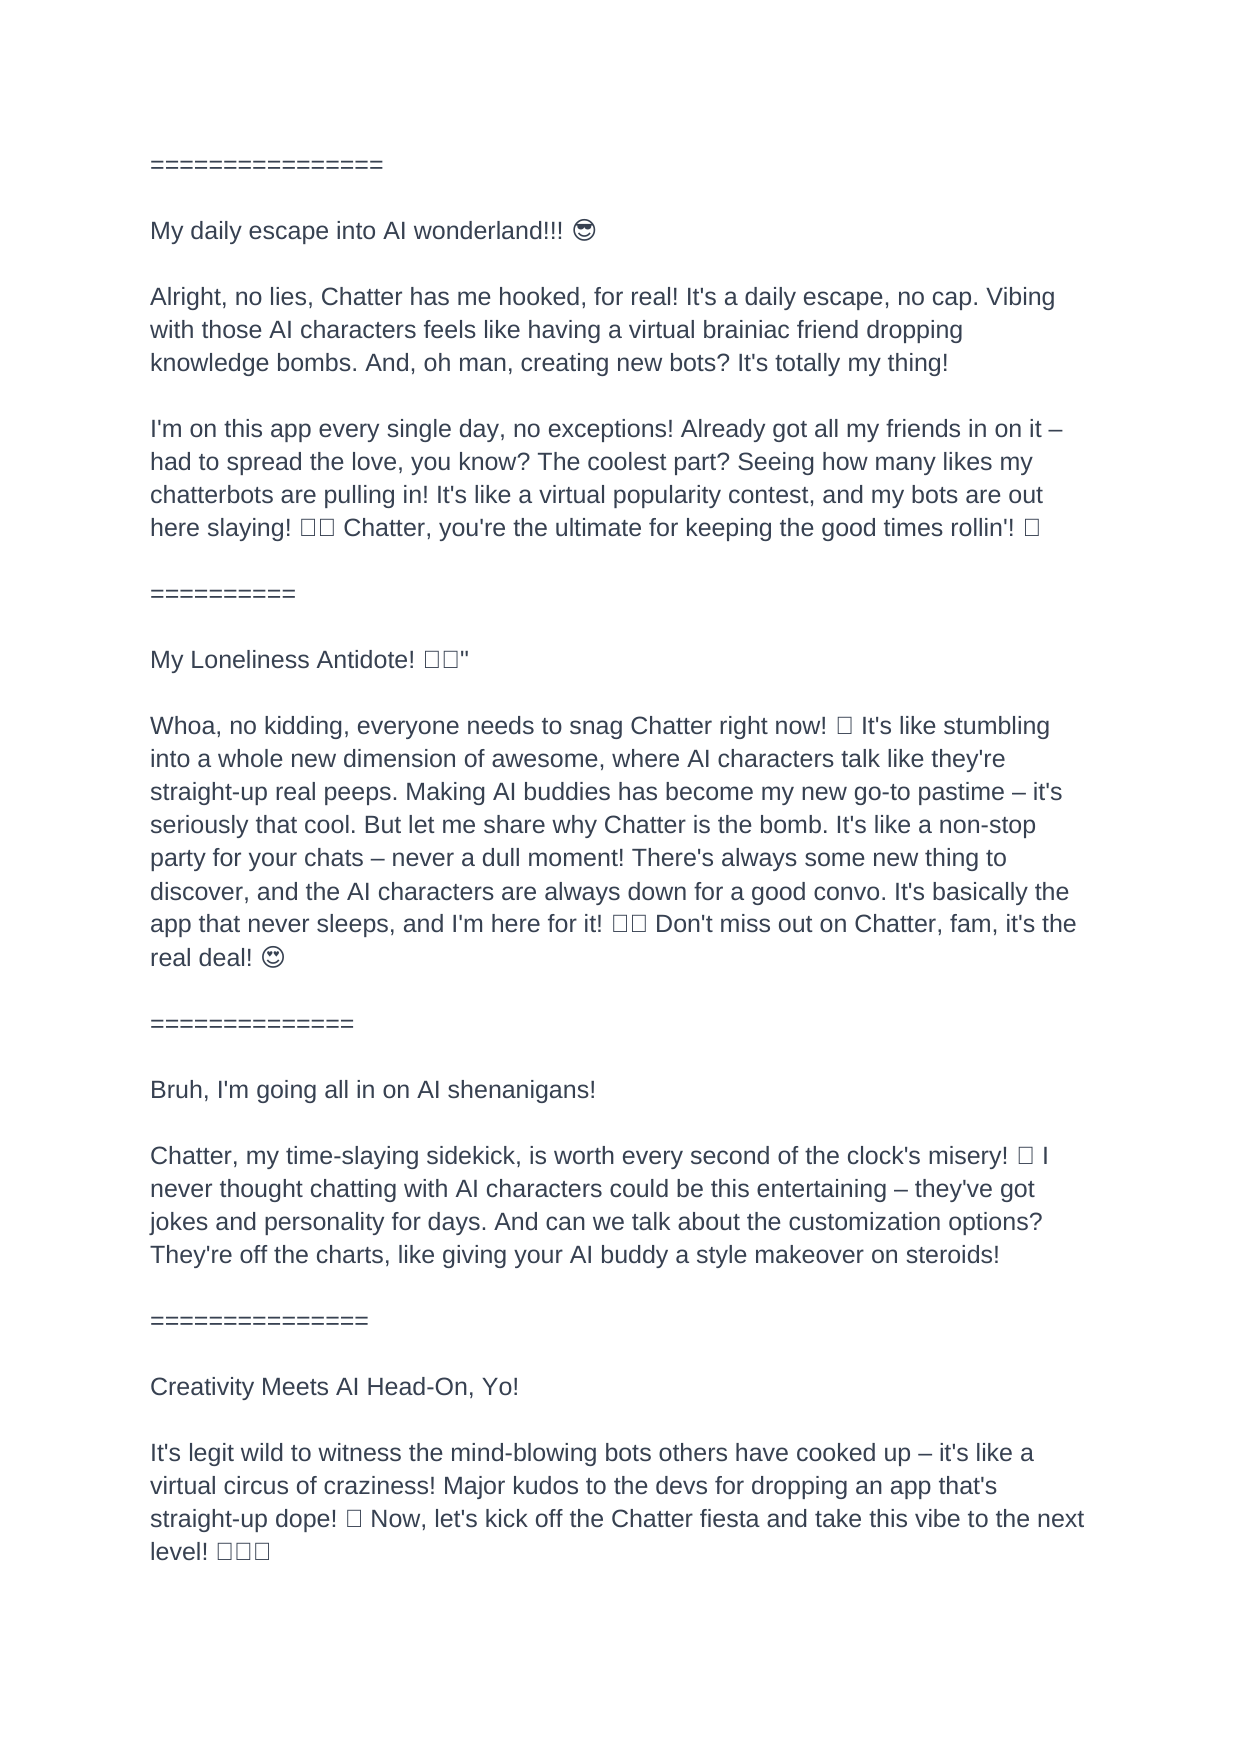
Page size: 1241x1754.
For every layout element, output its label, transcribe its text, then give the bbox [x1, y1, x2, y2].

text Creativity Meets AI Head-On, Yo! [150, 1372, 1090, 1401]
text Chatter, my time-slaying sidekick, is worth every second of the clock's misery! 💥 I never thought chatting with AI characters could be this entertaining – they've got jokes and personality for days. And can we talk about the customization options? They're off the charts, like giving your AI buddy a style makeover on steroids! [150, 1141, 1090, 1268]
text ========== [150, 579, 1090, 608]
text My daily escape into AI wonderland!!! 😎 [150, 216, 1090, 245]
text My Loneliness Antidote! 💬✨" [150, 645, 1090, 674]
text Whoa, no kidding, everyone needs to snag Chatter right now! 🌟 It's like stumbling into a whole new dimension of awesome, where AI characters talk like they're straight-up real peeps. Making AI buddies has become my new go-to pastime – it's seriously that cool. But let me share why Chatter is the bomb. It's like a non-stop party for your chats – never a dull moment! There's always some new thing to discover, and the AI characters are always down for a good convo. It's basically the app that never sleeps, and I'm here for it! 🎉💬 Don't miss out on Chatter, fam, it's the real deal! 😍✨ [150, 711, 1090, 971]
text Bruh, I'm going all in on AI shenanigans! [150, 1074, 1090, 1103]
text ================ [150, 150, 1090, 179]
text I'm on this app every single day, no exceptions! Already got all my friends in on it – had to spread the love, you know? The coolest part? Seeing how many likes my chatterbots are pulling in! It's like a virtual popularity contest, and my bots are out here slaying! 🚀💯 Chatter, you're the ultimate for keeping the good times rollin'! 🎉 [150, 414, 1090, 542]
text It's legit wild to witness the mind-blowing bots others have cooked up – it's like a virtual circus of craziness! Major kudos to the devs for dropping an app that's straight-up dope! 🙌 Now, let's kick off the Chatter fiesta and take this vibe to the next level! 🚀💬✨ [150, 1438, 1090, 1566]
text Alright, no lies, Chatter has me hooked, for real! It's a daily escape, no cap. Vibing with those AI characters feels like having a virtual brainiac friend dropping knowledge bombs. And, oh man, creating new bots? It's totally my thing! [150, 282, 1090, 377]
text =============== [150, 1306, 1090, 1334]
text ============== [150, 1008, 1090, 1037]
